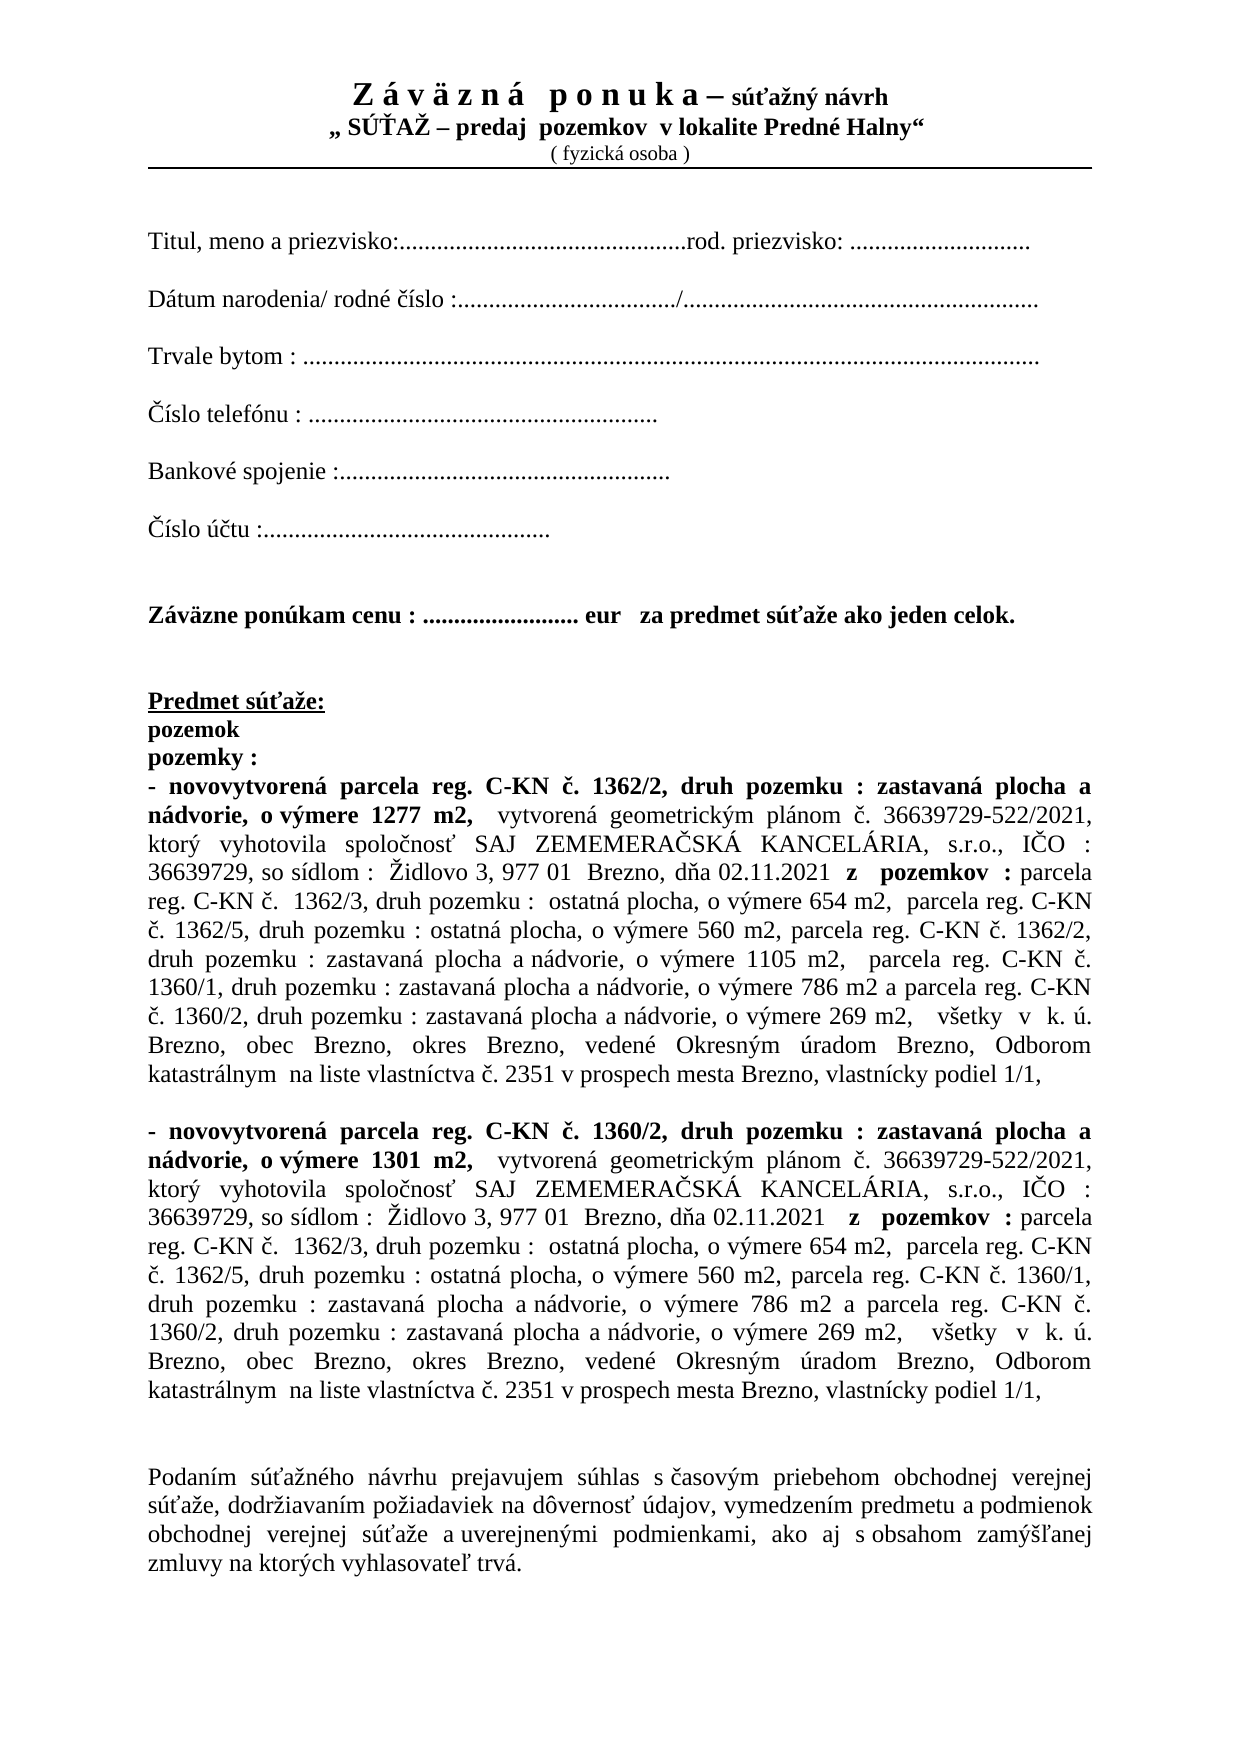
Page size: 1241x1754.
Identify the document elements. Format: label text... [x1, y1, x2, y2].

text - novovytvorená parcela reg. C-KN č. 1362/2, druh pozemku : zastavaná plocha a nádvorie, o výmere 1277 m2, vytvorená geometrickým plánom č. 36639729-522/2021, ktorý vyhotovila spoločnosť SAJ ZEMEMERAČSKÁ KANCELÁRIA, s.r.o., IČO : 36639729, so sídlom : Židlovo 3, 977 01 Brezno, dňa 02.11.2021 z pozemkov : parcela reg. C-KN č. 1362/3, druh pozemku : ostatná plocha, o výmere 654 m2, parcela reg. C-KN č. 1362/5, druh pozemku : ostatná plocha, o výmere 560 m2, parcela reg. C-KN č. 1362/2, druh pozemku : zastavaná plocha a nádvorie, o výmere 1105 m2, parcela reg. C-KN č. 1360/1, druh pozemku : zastavaná plocha a nádvorie, o výmere 786 m2 a parcela reg. C-KN č. 1360/2, druh pozemku : zastavaná plocha a nádvorie, o výmere 269 m2, všetky v k. ú. Brezno, obec Brezno, okres Brezno, vedené Okresným úradom Brezno, Odborom katastrálnym na liste vlastníctva č. 2351 v prospech mesta Brezno, vlastnícky podiel 1/1, [148, 771, 1092, 1087]
text Číslo telefónu : ........................................................ [148, 399, 1092, 427]
text - novovytvorená parcela reg. C-KN č. 1360/2, druh pozemku : zastavaná plocha a nádvorie, o výmere 1301 m2, vytvorená geometrickým plánom č. 36639729-522/2021, ktorý vyhotovila spoločnosť SAJ ZEMEMERAČSKÁ KANCELÁRIA, s.r.o., IČO : 36639729, so sídlom : Židlovo 3, 977 01 Brezno, dňa 02.11.2021 z pozemkov : parcela reg. C-KN č. 1362/3, druh pozemku : ostatná plocha, o výmere 654 m2, parcela reg. C-KN č. 1362/5, druh pozemku : ostatná plocha, o výmere 560 m2, parcela reg. C-KN č. 1360/1, druh pozemku : zastavaná plocha a nádvorie, o výmere 786 m2 a parcela reg. C-KN č. 1360/2, druh pozemku : zastavaná plocha a nádvorie, o výmere 269 m2, všetky v k. ú. Brezno, obec Brezno, okres Brezno, vedené Okresným úradom Brezno, Odborom katastrálnym na liste vlastníctva č. 2351 v prospech mesta Brezno, vlastnícky podiel 1/1, [148, 1116, 1092, 1404]
text pozemky : [148, 742, 1092, 771]
text Predmet súťaže: [148, 686, 1092, 715]
text Číslo účtu :.............................................. [148, 514, 1092, 542]
text Bankové spojenie :..................................................... [148, 456, 1092, 485]
text pozemok [148, 715, 1092, 742]
text Záväzne ponúkam cenu : ......................... eur za predmet súťaže ako jeden celok. [148, 600, 1092, 629]
text Titul, meno a priezvisko:..............................................rod. priezvisko: ............................. [148, 226, 1092, 255]
text Podaním súťažného návrhu prejavujem súhlas s časovým priebehom obchodnej verejnej súťaže, dodržiavaním požiadaviek na dôvernosť údajov, vymedzením predmetu a podmienok obchodnej verejnej súťaže a uverejnenými podmienkami, ako aj s obsahom zamýšľanej zmluvy na ktorých vyhlasovateľ trvá. [148, 1462, 1092, 1577]
text Trvale bytom : ...................................................................................................................... [148, 341, 1092, 370]
text Dátum narodenia/ rodné číslo :.................................../......................................................... [148, 284, 1092, 312]
